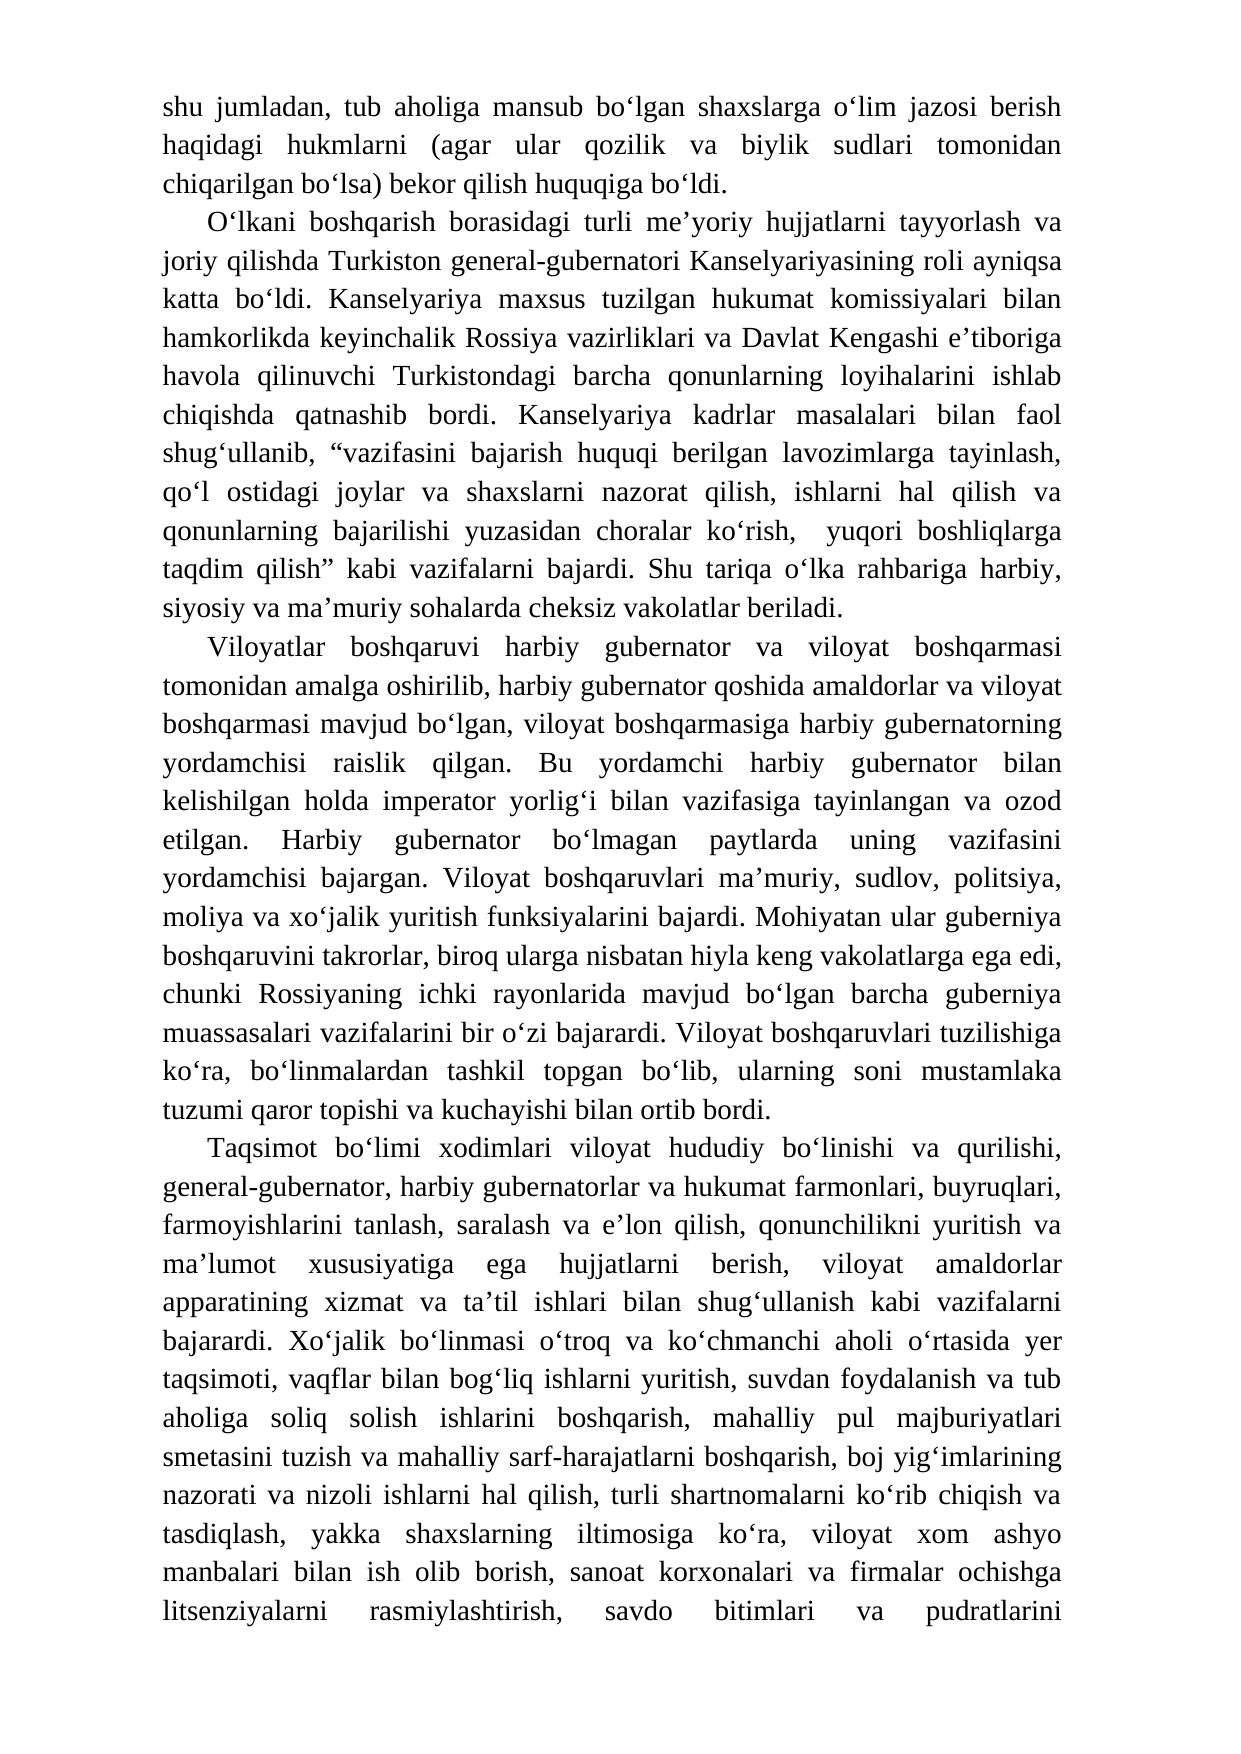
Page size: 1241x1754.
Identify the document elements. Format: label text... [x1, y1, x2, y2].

text Viloyatlar boshqaruvi harbiy gubernator va viloyat boshqarmasi tomonidan amalga oshirilib, harbiy gubernator qoshida amaldorlar va viloyat boshqarmasi mavjud bo‘lgan, viloyat boshqarmasiga harbiy gubernatorning yordamchisi raislik qilgan. Bu yordamchi harbiy gubernator bilan kelishilgan holda imperator yorlig‘i bilan vazifasiga tayinlangan va ozod etilgan. Harbiy gubernator bo‘lmagan paytlarda uning vazifasini yordamchisi bajargan. Viloyat boshqaruvlari ma’muriy, sudlov, politsiya, moliya va xo‘jalik yuritish funksiyalarini bajardi. Mohiyatan ular guberniya boshqaruvini takrorlar, biroq ularga nisbatan hiyla keng vakolatlarga ega edi, chunki Rossiyaning ichki rayonlarida mavjud bo‘lgan barcha guberniya muassasalari vazifalarini bir o‘zi bajarardi. Viloyat boshqaruvlari tuzilishiga ko‘ra, bo‘linmalardan tashkil topgan bo‘lib, ularning soni mustamlaka tuzumi qaror topishi va kuchayishi bilan ortib bordi. [162, 629, 1062, 1125]
text O‘lkani boshqarish borasidagi turli me’yoriy hujjatlarni tayyorlash va joriy qilishda Turkiston general-gubernatori Kanselyariyasining roli ayniqsa katta bo‘ldi. Kanselyariya maxsus tuzilgan hukumat komissiyalari bilan hamkorlikda keyinchalik Rossiya vazirliklari va Davlat Kengashi e’tiboriga havola qilinuvchi Turkistondagi barcha qonunlarning loyihalarini ishlab chiqishda qatnashib bordi. Kanselyariya kadrlar masalalari bilan faol shug‘ullanib, “vazifasini bajarish huquqi berilgan lavozimlarga tayinlash, qo‘l ostidagi joylar va shaxslarni nazorat qilish, ishlarni hal qilish va qonunlarning bajarilishi yuzasidan choralar ko‘rish, yuqori boshliqlarga taqdim qilish” kabi vazifalarni bajardi. Shu tariqa o‘lka rahbariga harbiy, siyosiy va ma’muriy sohalarda cheksiz vakolatlar beriladi. [162, 204, 1062, 623]
